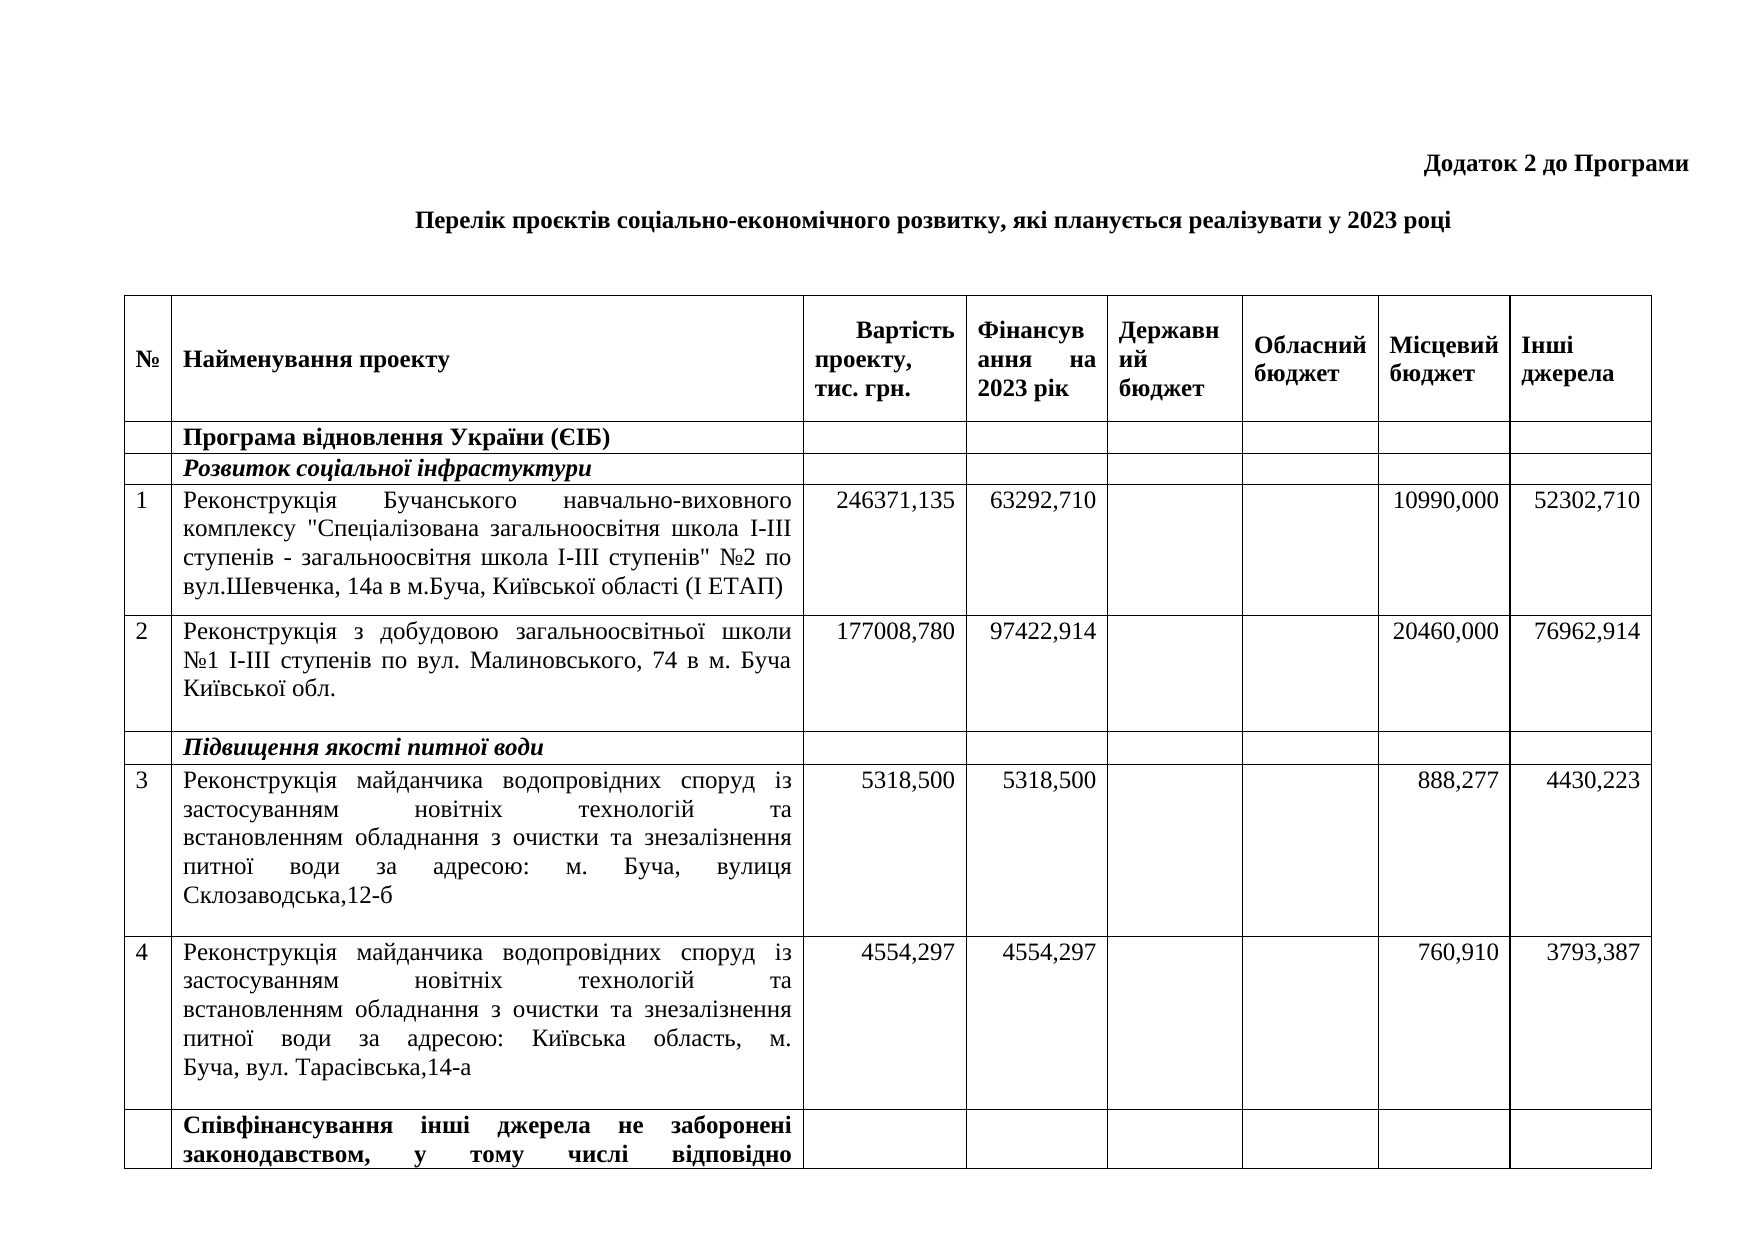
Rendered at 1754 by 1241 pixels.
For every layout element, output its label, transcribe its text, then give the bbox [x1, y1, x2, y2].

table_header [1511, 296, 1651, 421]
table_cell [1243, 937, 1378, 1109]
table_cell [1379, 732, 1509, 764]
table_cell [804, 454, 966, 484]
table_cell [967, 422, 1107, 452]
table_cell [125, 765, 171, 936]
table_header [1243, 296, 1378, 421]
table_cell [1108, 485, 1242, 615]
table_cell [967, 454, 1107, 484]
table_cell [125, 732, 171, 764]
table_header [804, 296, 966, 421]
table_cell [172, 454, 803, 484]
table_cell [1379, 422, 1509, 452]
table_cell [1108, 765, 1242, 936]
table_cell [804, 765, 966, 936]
subtitle Перелік проєктів соціально-економічного розвитку, які планується реалізувати у 2023 році [177, 206, 1689, 234]
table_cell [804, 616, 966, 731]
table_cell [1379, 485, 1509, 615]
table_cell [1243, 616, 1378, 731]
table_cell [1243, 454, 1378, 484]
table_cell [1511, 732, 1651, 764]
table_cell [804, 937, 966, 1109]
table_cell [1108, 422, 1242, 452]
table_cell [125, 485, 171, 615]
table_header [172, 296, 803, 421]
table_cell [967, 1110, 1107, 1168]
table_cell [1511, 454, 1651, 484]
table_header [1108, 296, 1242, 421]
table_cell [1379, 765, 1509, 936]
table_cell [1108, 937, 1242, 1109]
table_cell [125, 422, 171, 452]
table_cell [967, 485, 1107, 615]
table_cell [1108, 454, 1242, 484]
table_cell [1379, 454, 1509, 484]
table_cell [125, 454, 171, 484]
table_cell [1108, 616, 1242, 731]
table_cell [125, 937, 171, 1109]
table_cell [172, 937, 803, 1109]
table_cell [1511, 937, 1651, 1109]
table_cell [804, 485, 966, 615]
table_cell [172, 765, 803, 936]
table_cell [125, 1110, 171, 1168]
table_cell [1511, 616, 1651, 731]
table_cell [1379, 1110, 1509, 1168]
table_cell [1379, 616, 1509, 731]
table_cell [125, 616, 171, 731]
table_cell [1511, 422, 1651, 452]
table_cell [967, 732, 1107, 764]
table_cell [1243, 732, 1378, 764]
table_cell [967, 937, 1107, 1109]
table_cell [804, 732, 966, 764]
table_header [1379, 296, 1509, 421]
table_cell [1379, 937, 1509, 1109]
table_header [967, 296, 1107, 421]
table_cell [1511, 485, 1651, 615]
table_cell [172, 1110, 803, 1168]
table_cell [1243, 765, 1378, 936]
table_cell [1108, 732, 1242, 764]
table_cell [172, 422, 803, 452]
text Додаток 2 до Програми [65, 148, 1689, 176]
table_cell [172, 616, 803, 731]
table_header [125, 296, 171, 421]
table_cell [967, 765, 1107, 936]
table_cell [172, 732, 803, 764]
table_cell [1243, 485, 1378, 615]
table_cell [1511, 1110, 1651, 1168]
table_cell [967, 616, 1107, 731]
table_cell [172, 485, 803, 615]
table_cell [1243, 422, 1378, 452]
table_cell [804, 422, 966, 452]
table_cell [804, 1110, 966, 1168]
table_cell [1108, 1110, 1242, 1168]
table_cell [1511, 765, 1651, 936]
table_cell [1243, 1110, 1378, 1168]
